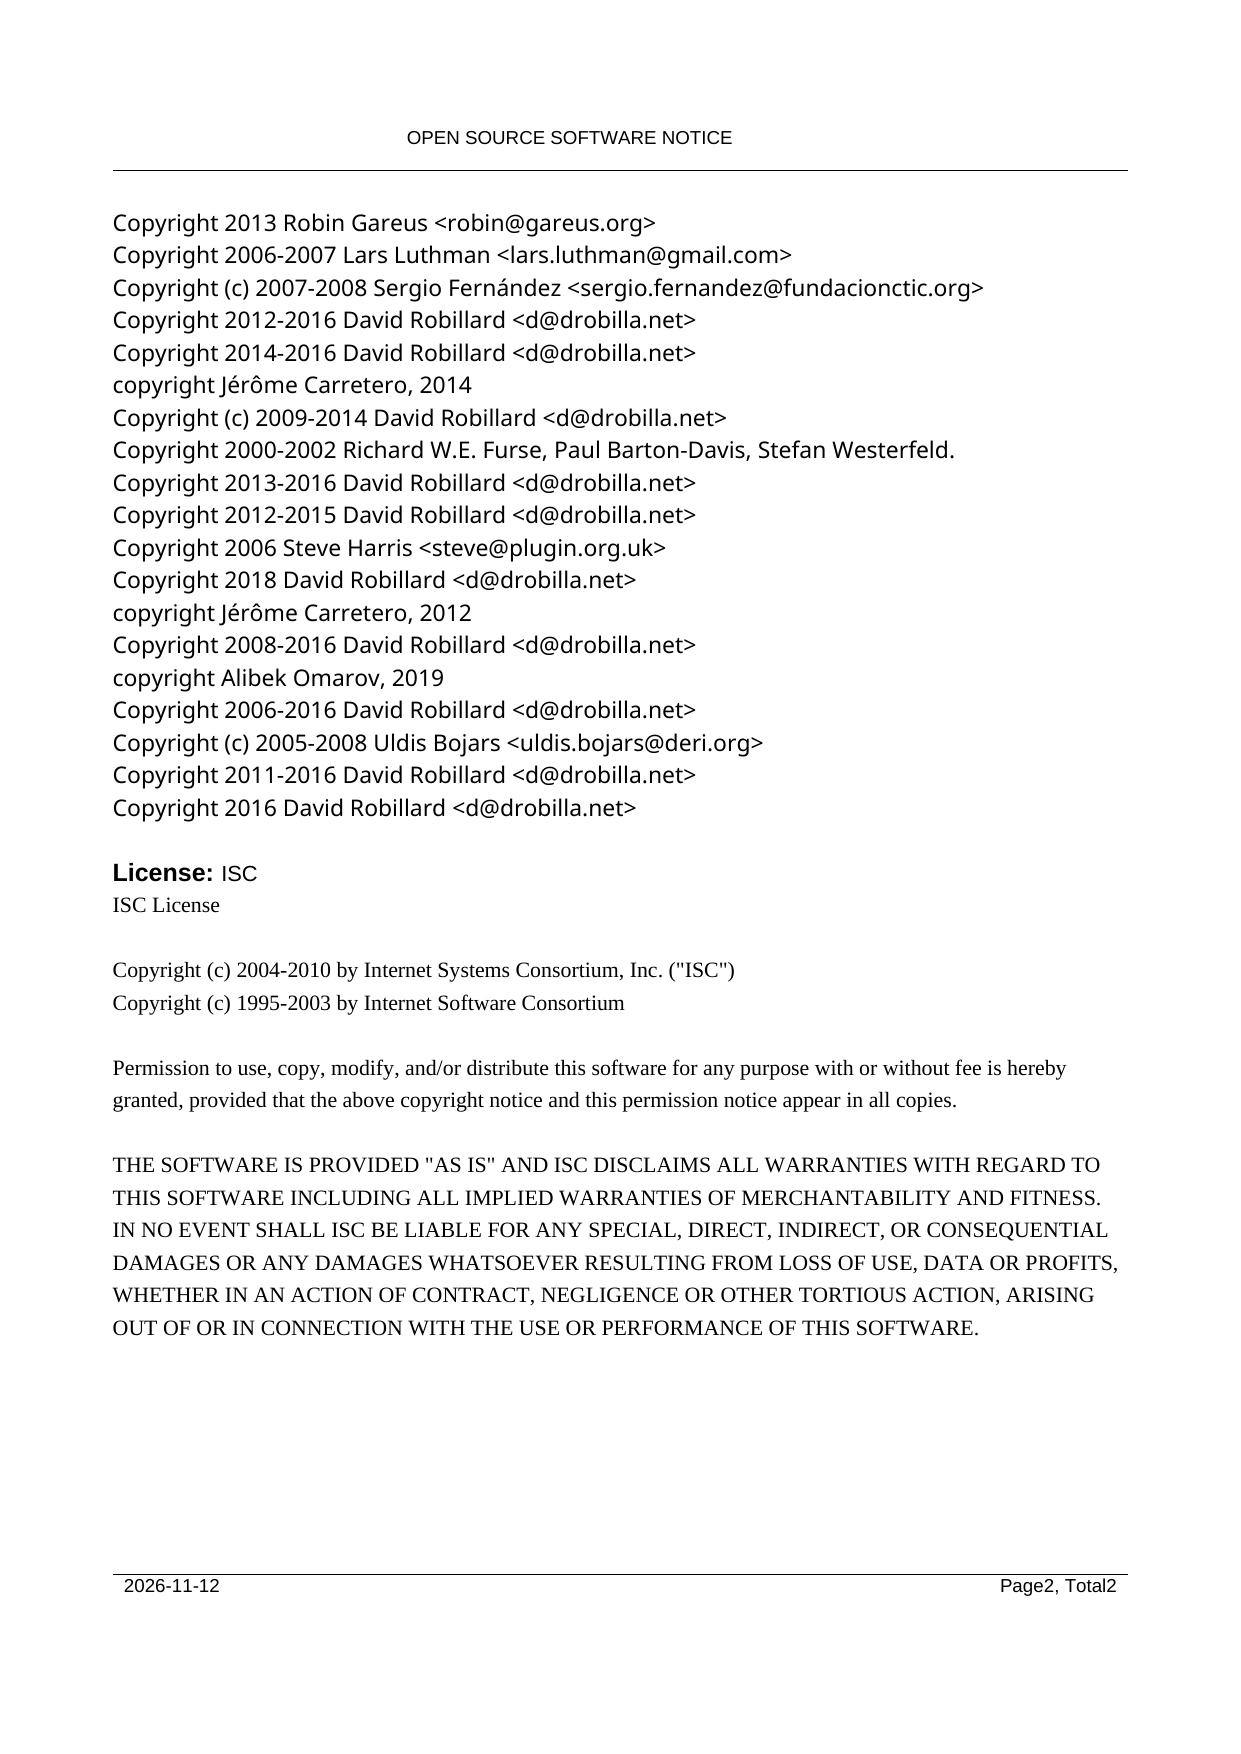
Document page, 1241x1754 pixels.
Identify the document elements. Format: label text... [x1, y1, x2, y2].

text License: ISC [112, 856, 1128, 889]
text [112, 206, 1128, 856]
text ISC License Copyright (c) 2004-2010 by Internet Systems Consortium, Inc. ("ISC") Copyright (c) 1995-2003 by Internet Software Consortium Permission to use, copy, modify, and/or distribute this software for any purpose with or without fee is hereby granted, provided that the above copyright notice and this permission notice appear in all copies. THE SOFTWARE IS PROVIDED "AS IS" AND ISC DISCLAIMS ALL WARRANTIES WITH REGARD TO THIS SOFTWARE INCLUDING ALL IMPLIED WARRANTIES OF MERCHANTABILITY AND FITNESS. IN NO EVENT SHALL ISC BE LIABLE FOR ANY SPECIAL, DIRECT, INDIRECT, OR CONSEQUENTIAL DAMAGES OR ANY DAMAGES WHATSOEVER RESULTING FROM LOSS OF USE, DATA OR PROFITS, WHETHER IN AN ACTION OF CONTRACT, NEGLIGENCE OR OTHER TORTIOUS ACTION, ARISING OUT OF OR IN CONNECTION WITH THE USE OR PERFORMANCE OF THIS SOFTWARE. [112, 889, 1128, 1344]
